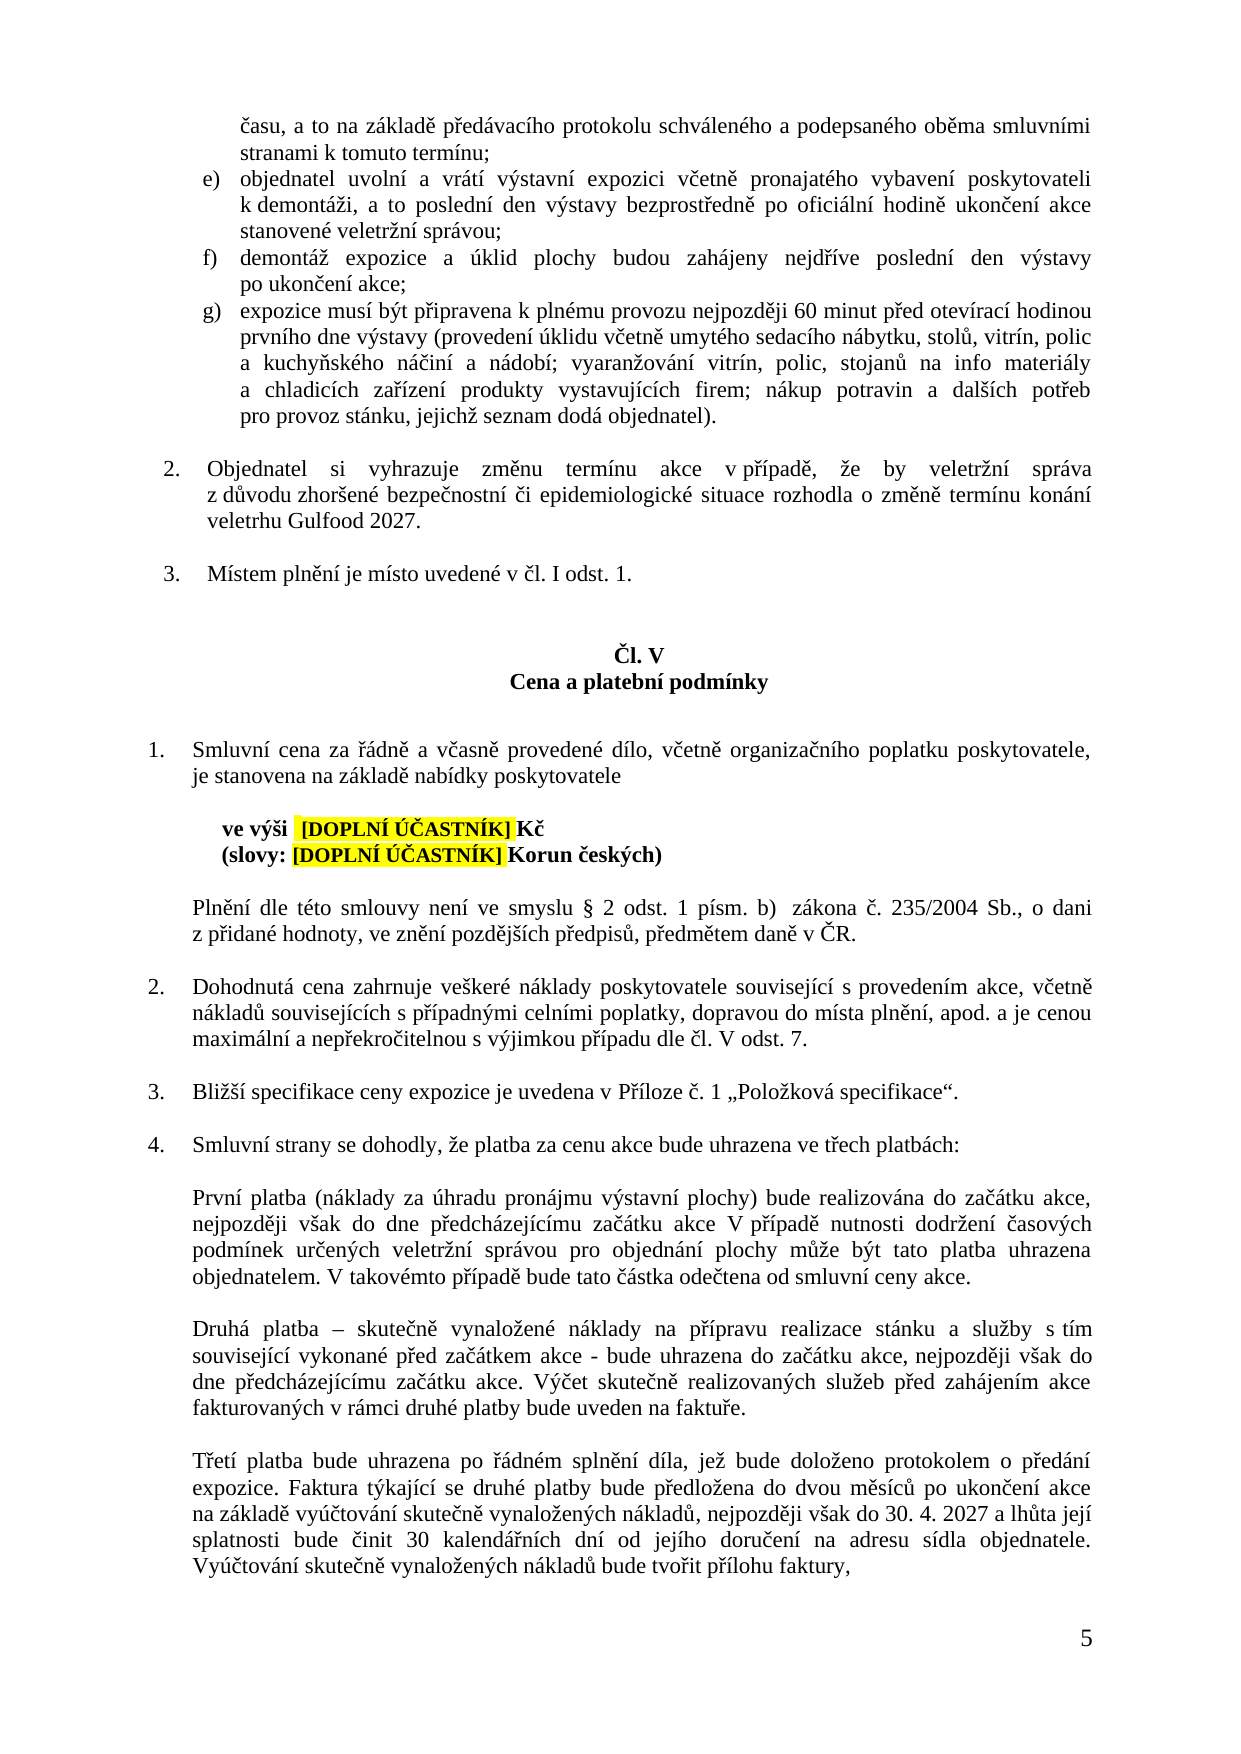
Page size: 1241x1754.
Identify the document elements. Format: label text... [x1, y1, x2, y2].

list expozice musí být připravena k plnému provozu nejpozději 60 minut před otevírací hodinou prvního dne výstavy (provedení úklidu včetně umytého sedacího nábytku, stolů, vitrín, polic a kuchyňského náčiní a nádobí; vyaranžování vitrín, polic, stojanů na info materiály a chladicích zařízení produkty vystavujících firem; nákup potravin a dalších potřeb pro provoz stánku, jejichž seznam dodá objednatel). [202, 297, 1092, 428]
list Smluvní strany se dohodly, že platba za cenu akce bude uhrazena ve třech platbách: [148, 1131, 1092, 1157]
list Místem plnění je místo uvedené v čl. I odst. 1. [163, 560, 1092, 587]
text ve výši [DOPLNÍ ÚČASTNÍK] Kč [301, 815, 1092, 841]
list Dohodnutá cena zahrnuje veškeré náklady poskytovatele související s provedením akce, včetně nákladů souvisejících s případnými celními poplatky, dopravou do místa plnění, apod. a je cenou maximální a nepřekročitelnou s výjimkou případu dle čl. V odst. 7. [148, 973, 1092, 1052]
text (slovy: [DOPLNÍ ÚČASTNÍK] Korun českých) [185, 841, 1092, 867]
list Bližší specifikace ceny expozice je uvedena v Příloze č. 1 „Položková specifikace“. [148, 1078, 1092, 1104]
text První platba (náklady za úhradu pronájmu výstavní plochy) bude realizována do začátku akce, nejpozději však do dne předcházejícímu začátku akce V případě nutnosti dodržení časových podmínek určených veletržní správou pro objednání plochy může být tato platba uhrazena objednatelem. V takovémto případě bude tato částka odečtena od smluvní ceny akce. [192, 1184, 1092, 1289]
text Cena a platební podmínky [185, 668, 1092, 694]
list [202, 112, 1092, 165]
text ve výši [DOPLNÍ ÚČASTNÍK] Kč [148, 815, 294, 841]
text Druhá platba – skutečně vynaložené náklady na přípravu realizace stánku a služby s tím související vykonané před začátkem akce - bude uhrazena do začátku akce, nejpozději však do dne předcházejícímu začátku akce. Výčet skutečně realizovaných služeb před zahájením akce fakturovaných v rámci druhé platby bude uveden na faktuře. [192, 1315, 1092, 1421]
list demontáž expozice a úklid plochy budou zahájeny nejdříve poslední den výstavy po ukončení akce; [202, 244, 1092, 297]
list objednatel uvolní a vrátí výstavní expozici včetně pronajatého vybavení poskytovateli k demontáži, a to poslední den výstavy bezprostředně po oficiální hodině ukončení akce stanovené veletržní správou; [202, 165, 1092, 244]
list Objednatel si vyhrazuje změnu termínu akce v případě, že by veletržní správa z důvodu zhoršené bezpečnostní či epidemiologické situace rozhodla o změně termínu konání veletrhu Gulfood 2027. [163, 455, 1092, 534]
list Smluvní cena za řádně a včasně provedené dílo, včetně organizačního poplatku poskytovatele, je stanovena na základě nabídky poskytovatele [148, 736, 1092, 788]
subtitle Čl. V [185, 642, 1092, 668]
text Třetí platba bude uhrazena po řádném splnění díla, jež bude doloženo protokolem o předání expozice. Faktura týkající se druhé platby bude předložena do dvou měsíců po ukončení akce na základě vyúčtování skutečně vynaložených nákladů, nejpozději však do 30. 4. 2027 a lhůta její splatnosti bude činit 30 kalendářních dní od jejího doručení na adresu sídla objednatele. Vyúčtování skutečně vynaložených nákladů bude tvořit přílohu faktury, [192, 1447, 1092, 1579]
text Plnění dle této smlouvy není ve smyslu § 2 odst. 1 písm. b) zákona č. 235/2004 Sb., o dani z přidané hodnoty, ve znění pozdějších předpisů, předmětem daně v ČR. [192, 894, 1092, 946]
